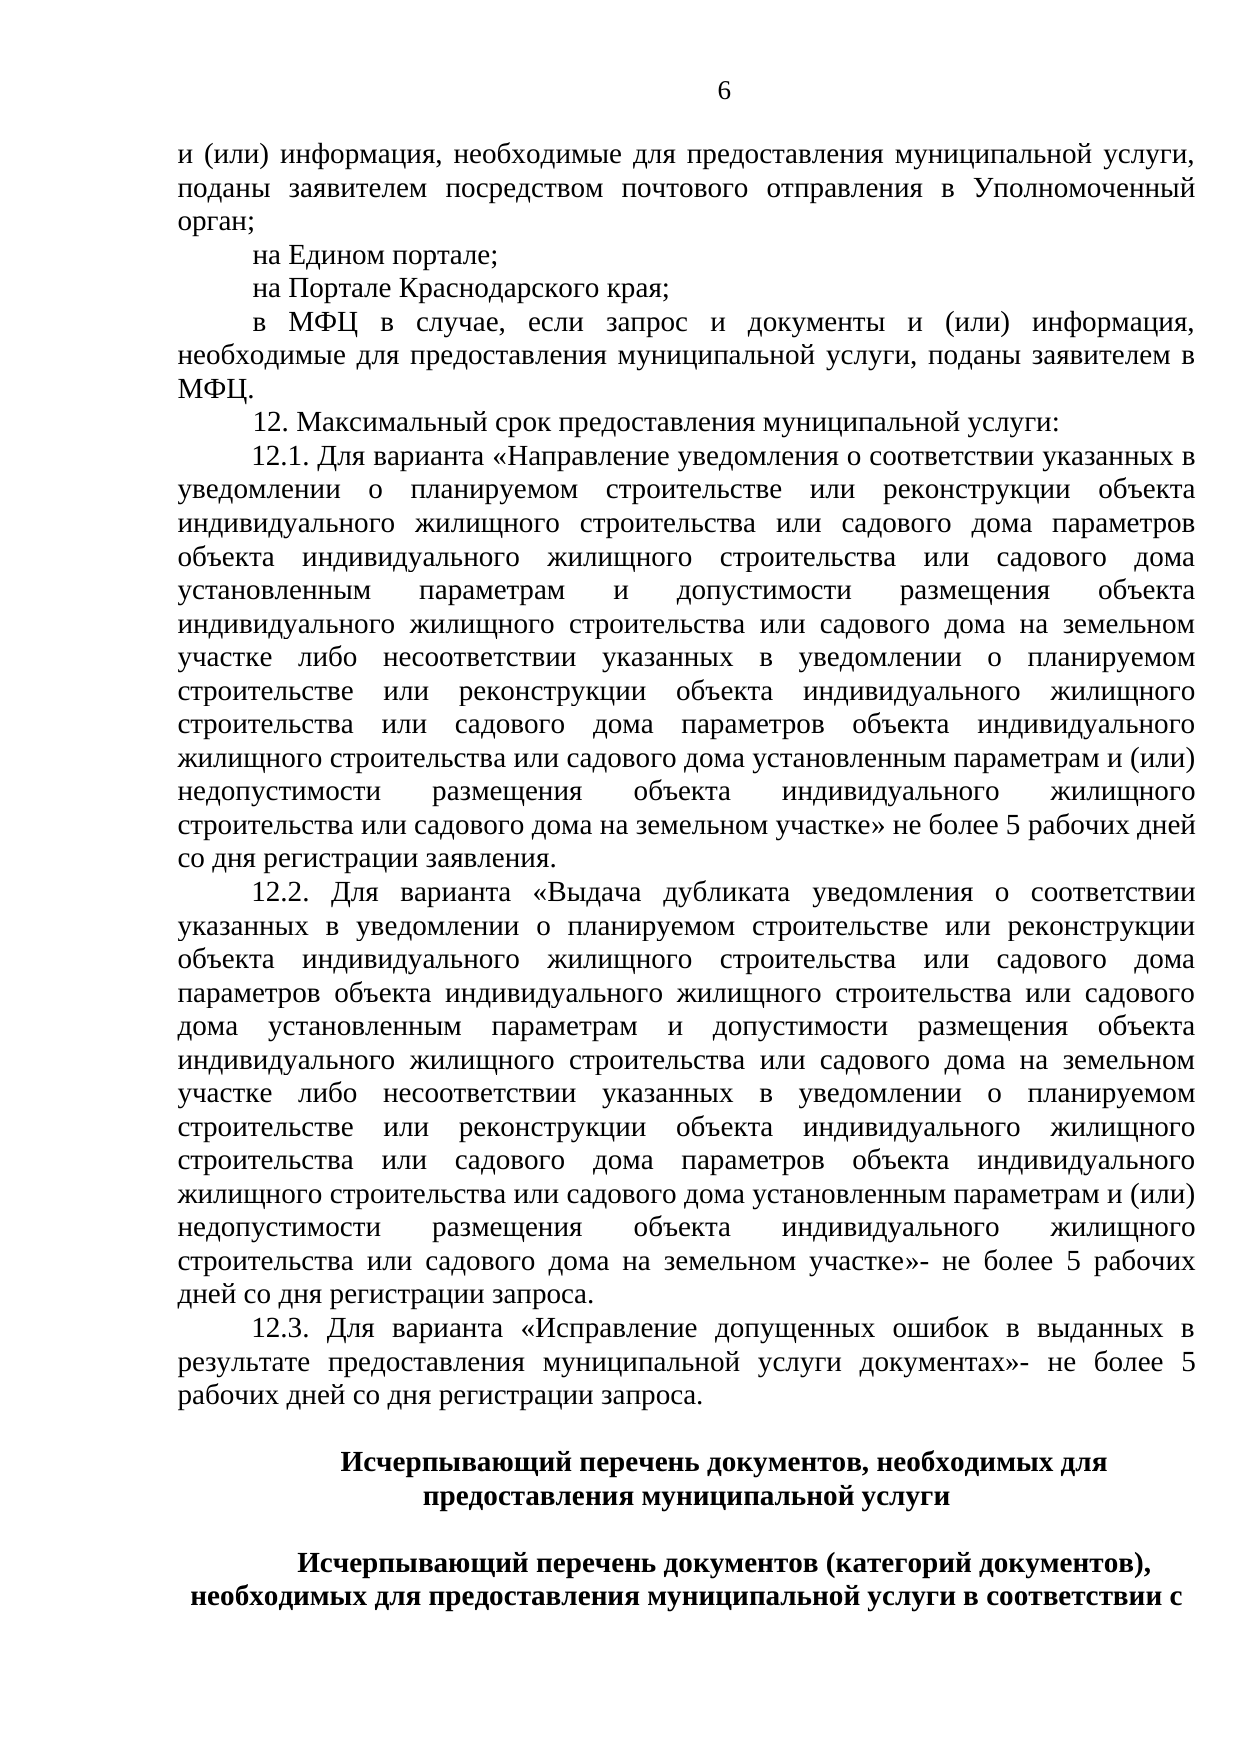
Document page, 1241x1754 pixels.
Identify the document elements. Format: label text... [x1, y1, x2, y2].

text 12.2. Для варианта «Выдача дубликата уведомления о соответствии указанных в уведомлении о планируемом строительстве или реконструкции объекта индивидуального жилищного строительства или садового дома параметров объекта индивидуального жилищного строительства или садового дома установленным параметрам и допустимости размещения объекта индивидуального жилищного строительства или садового дома на земельном участке либо несоответствии указанных в уведомлении о планируемом строительстве или реконструкции объекта индивидуального жилищного строительства или садового дома параметров объекта индивидуального жилищного строительства или садового дома установленным параметрам и (или) недопустимости размещения объекта индивидуального жилищного строительства или садового дома на земельном участке»- не более 5 рабочих дней со дня регистрации запроса. [177, 1243, 1196, 1310]
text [177, 136, 1196, 237]
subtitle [177, 1545, 1196, 1612]
text 12. Максимальный срок предоставления муниципальной услуги: [177, 404, 1196, 438]
text 12.1. Для варианта «Направление уведомления о соответствии указанных в уведомлении о планируемом строительстве или реконструкции объекта индивидуального жилищного строительства или садового дома параметров объекта индивидуального жилищного строительства или садового дома установленным параметрам и допустимости размещения объекта индивидуального жилищного строительства или садового дома на земельном участке либо несоответствии указанных в уведомлении о планируемом строительстве или реконструкции объекта индивидуального жилищного строительства или садового дома параметров объекта индивидуального жилищного строительства или садового дома установленным параметрам и (или) недопустимости размещения объекта индивидуального жилищного строительства или садового дома на земельном участке» не более 5 рабочих дней со дня регистрации заявления. [177, 807, 1196, 874]
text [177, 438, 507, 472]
text на Едином портале; [177, 237, 1196, 270]
text в МФЦ в случае, если запрос и документы и (или) информация, необходимые для предоставления муниципальной услуги, поданы заявителем в МФЦ. [177, 304, 1196, 404]
text на Портале Краснодарского края; [177, 270, 1196, 304]
text 12.3. Для варианта «Исправление допущенных ошибок в выданных в результате предоставления муниципальной услуги документах»- не более 5 рабочих дней со дня регистрации запроса. [177, 1310, 1196, 1411]
subtitle Исчерпывающий перечень документов, необходимых для предоставления муниципальной услуги [177, 1444, 1196, 1511]
